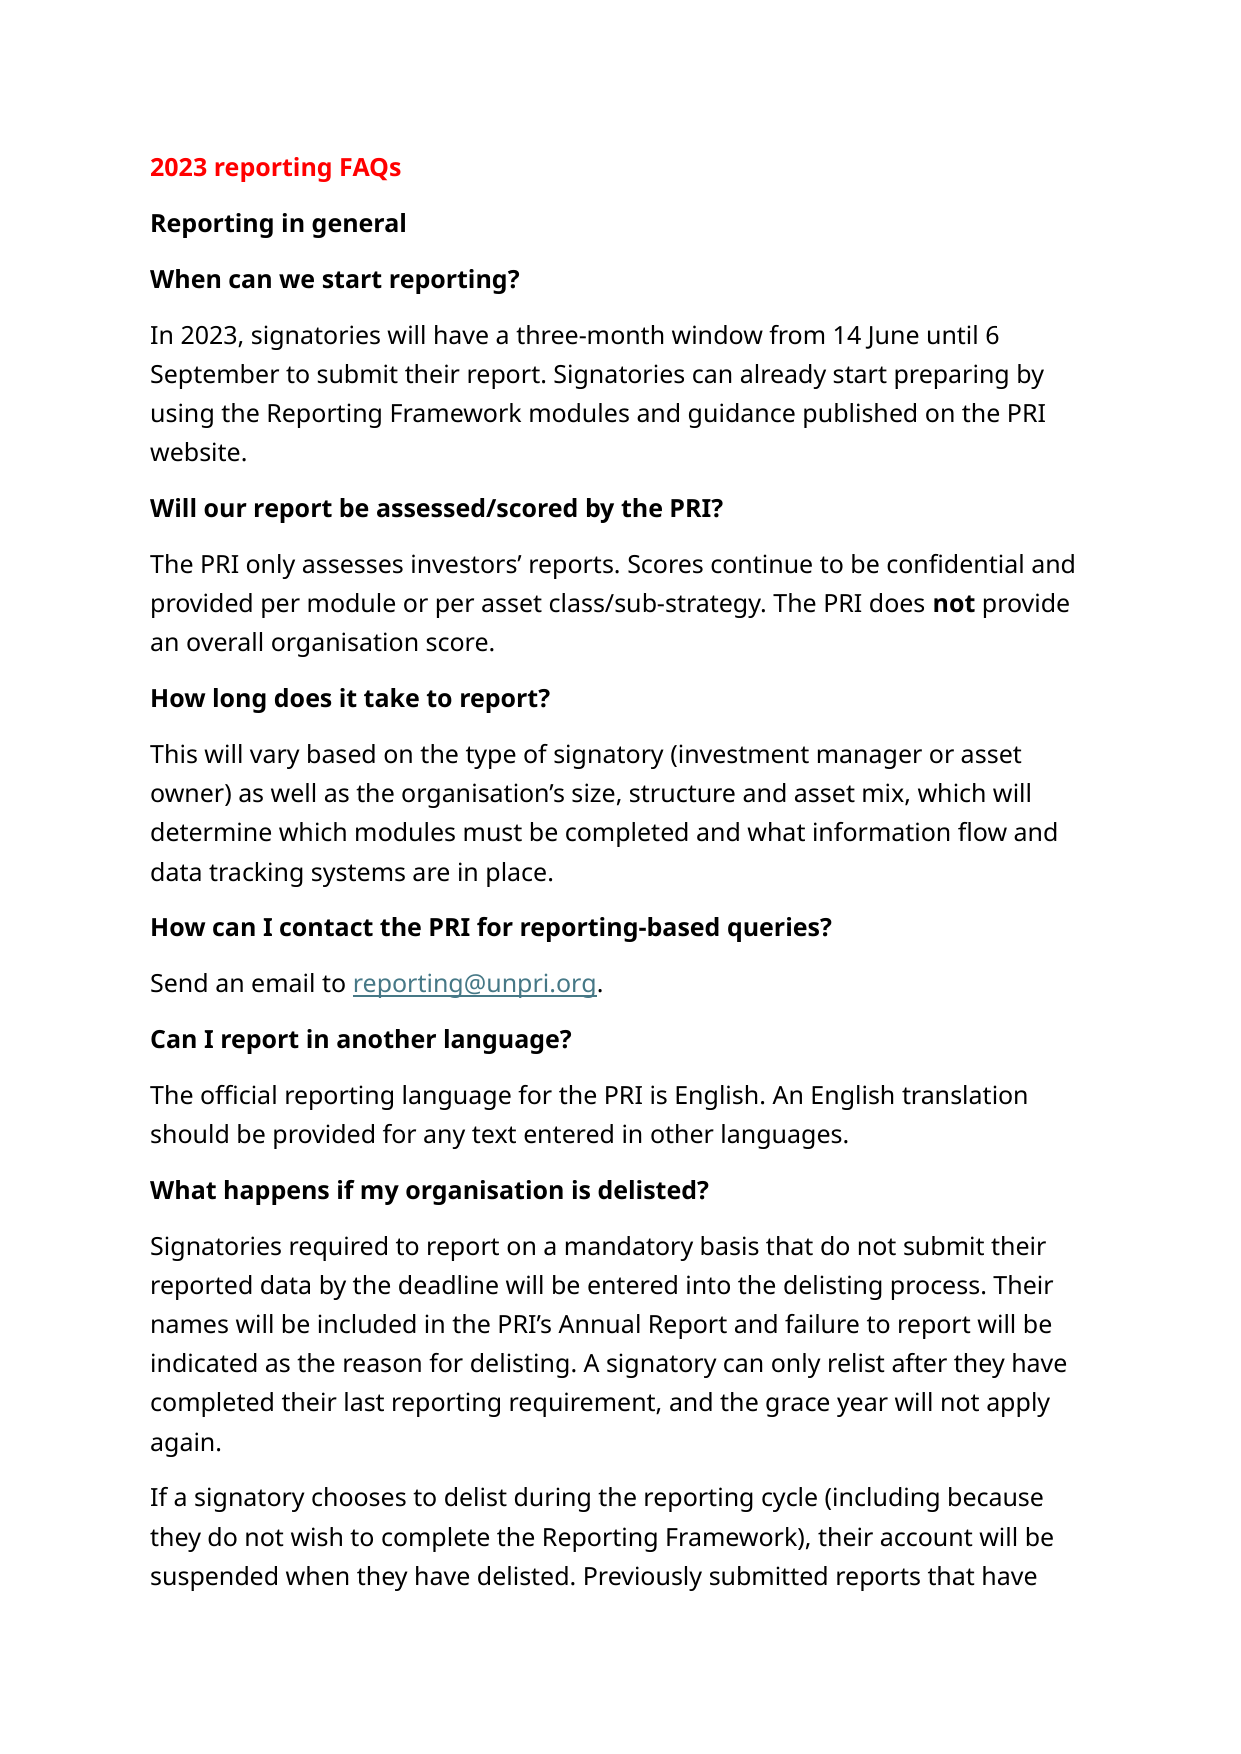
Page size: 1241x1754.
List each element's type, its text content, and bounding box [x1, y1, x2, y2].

text How can I contact the PRI for reporting-based queries? [150, 910, 1090, 944]
text Reporting in general [150, 206, 1090, 240]
text Can I report in another language? [150, 1022, 1090, 1056]
text 2023 reporting FAQs [150, 150, 1090, 184]
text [150, 1480, 1090, 1592]
text The PRI only assesses investors’ reports. Scores continue to be confidential and provided per module or per asset class/sub-strategy. The PRI does not provide an overall organisation score. [150, 547, 1090, 659]
text In 2023, signatories will have a three-month window from 14 June until 6 September to submit their report. Signatories can already start preparing by using the Reporting Framework modules and guidance published on the PRI website. [150, 317, 1090, 469]
text When can we start reporting? [150, 262, 1090, 296]
text What happens if my organisation is delisted? [150, 1172, 1090, 1207]
text This will vary based on the type of signatory (investment manager or asset owner) as well as the organisation’s size, structure and asset mix, which will determine which modules must be completed and what information flow and data tracking systems are in place. [150, 737, 1090, 888]
text The official reporting language for the PRI is English. An English translation should be provided for any text entered in other languages. [150, 1077, 1090, 1151]
text Send an email to reporting@unpri.org. [150, 966, 1090, 1000]
text Signatories required to report on a mandatory basis that do not submit their reported data by the deadline will be entered into the delisting process. Their names will be included in the PRI’s Annual Report and failure to report will be indicated as the reason for delisting. A signatory can only relist after they have completed their last reporting requirement, and the grace year will not apply again. [150, 1228, 1090, 1458]
text Will our report be assessed/scored by the PRI? [150, 491, 1090, 525]
text How long does it take to report? [150, 681, 1090, 715]
